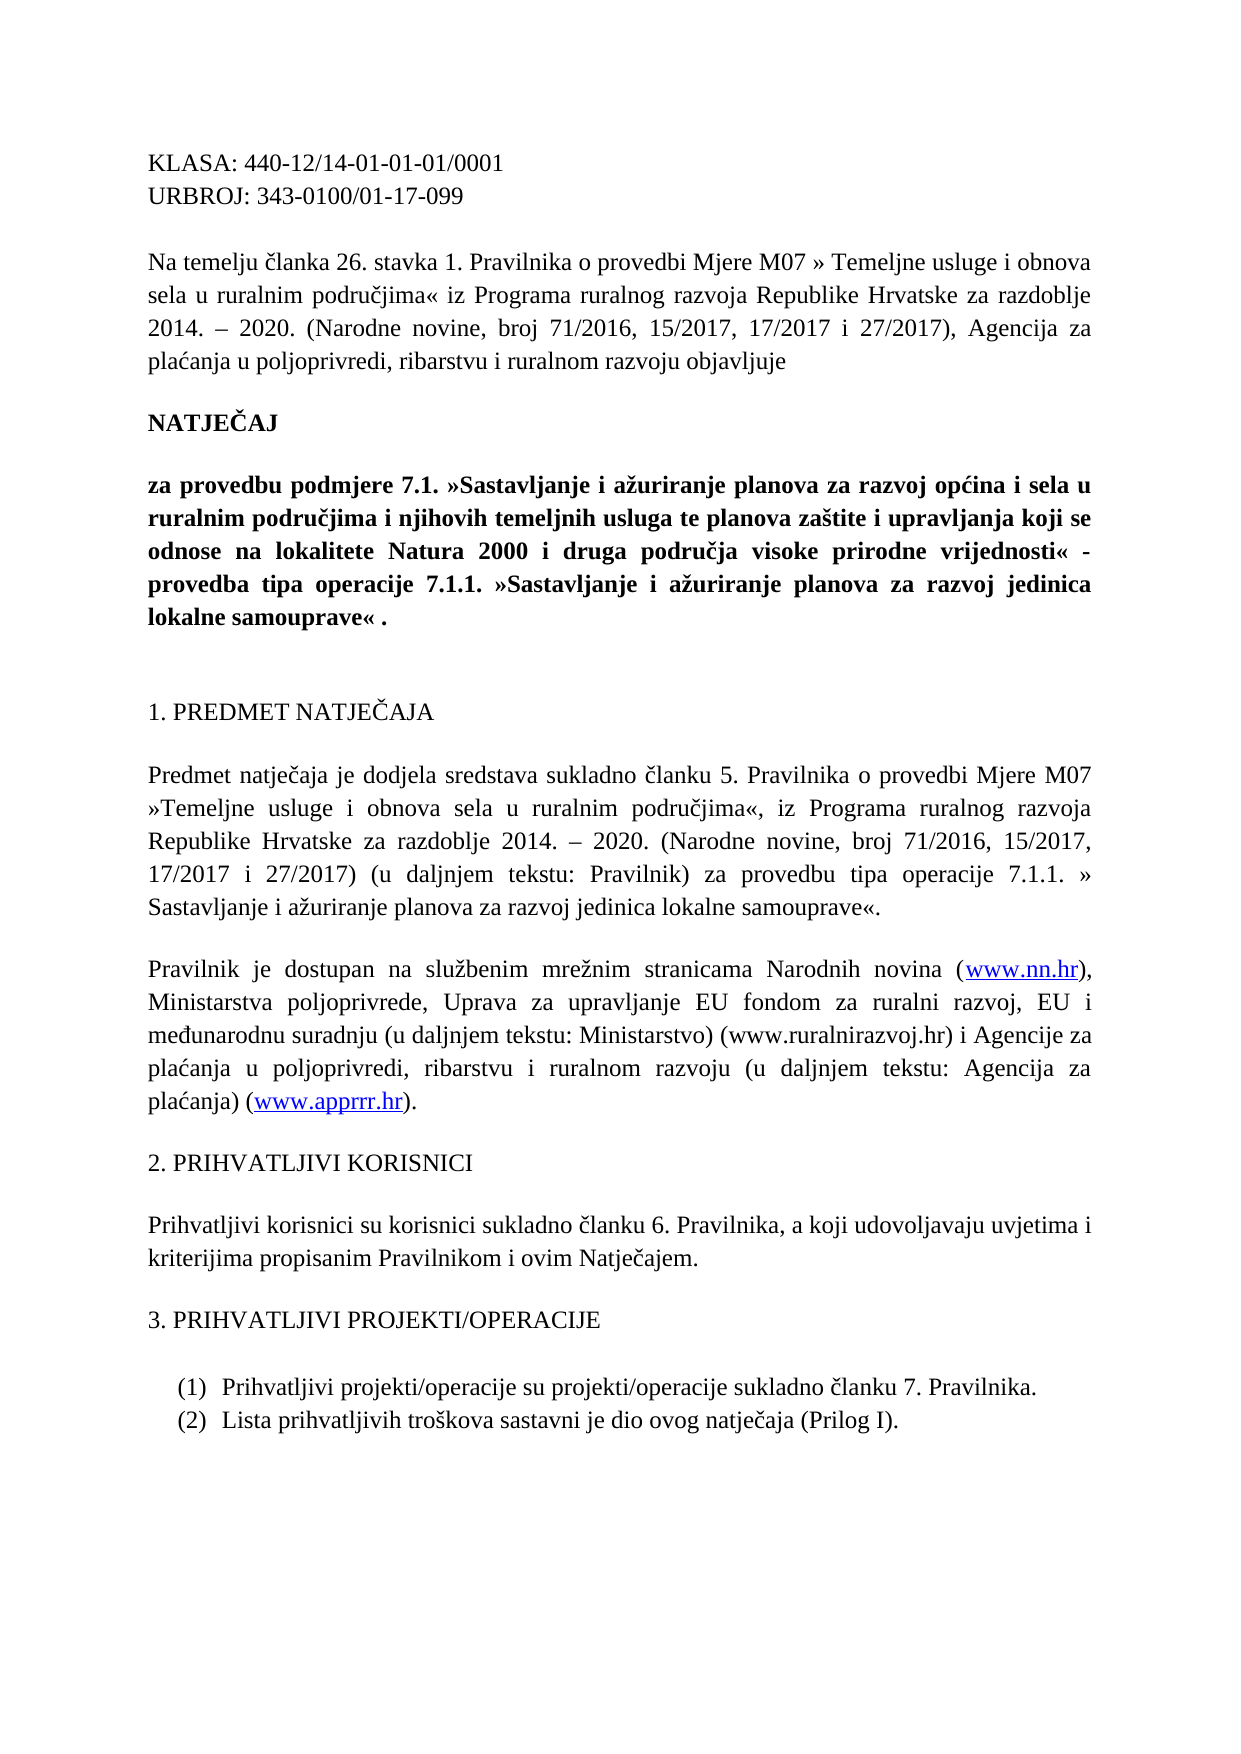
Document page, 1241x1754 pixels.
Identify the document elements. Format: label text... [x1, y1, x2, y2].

text 3. PRIHVATLJIVI PROJEKTI/OPERACIJE [148, 1306, 1092, 1334]
list Lista prihvatljivih troškova sastavni je dio ovog natječaja (Prilog I). [177, 1405, 1092, 1433]
text 2. PRIHVATLJIVI KORISNICI [148, 1148, 1092, 1177]
text NATJEČAJ [148, 408, 1092, 437]
text URBROJ: 343-0100/01-17-099 [148, 181, 1092, 209]
text Predmet natječaja je dodjela sredstava sukladno članku 5. Pravilnika o provedbi Mjere M07 »Temeljne usluge i obnova sela u ruralnim područjima«, iz Programa ruralnog razvoja Republike Hrvatske za razdoblje 2014. – 2020. (Narodne novine, broj 71/2016, 15/2017, 17/2017 i 27/2017) (u daljnjem tekstu: Pravilnik) za provedbu tipa operacije 7.1.1. » Sastavljanje i ažuriranje planova za razvoj jedinica lokalne samouprave«. [148, 760, 1092, 921]
text Prihvatljivi korisnici su korisnici sukladno članku 6. Pravilnika, a koji udovoljavaju uvjetima i kriterijima propisanim Pravilnikom i ovim Natječajem. [148, 1210, 1092, 1272]
text Na temelju članka 26. stavka 1. Pravilnika o provedbi Mjere M07 » Temeljne usluge i obnova sela u ruralnim područjima« iz Programa ruralnog razvoja Republike Hrvatske za razdoblje 2014. – 2020. (Narodne novine, broj 71/2016, 15/2017, 17/2017 i 27/2017), Agencija za plaćanja u poljoprivredi, ribarstvu i ruralnom razvoju objavljuje [148, 247, 1092, 374]
text Pravilnik je dostupan na službenim mrežnim stranicama Narodnih novina (www.nn.hr), Ministarstva poljoprivrede, Uprava za upravljanje EU fondom za ruralni razvoj, EU i međunarodnu suradnju (u daljnjem tekstu: Ministarstvo) (www.ruralnirazvoj.hr) i Agencije za plaćanja u poljoprivredi, ribarstvu i ruralnom razvoju (u daljnjem tekstu: Agencija za plaćanja) (www.apprrr.hr). [148, 954, 1092, 1115]
text za provedbu podmjere 7.1. »Sastavljanje i ažuriranje planova za razvoj općina i sela u ruralnim područjima i njihovih temeljnih usluga te planova zaštite i upravljanja koji se odnose na lokalitete Natura 2000 i druga područja visoke prirodne vrijednosti« - provedba tipa operacije 7.1.1. »Sastavljanje i ažuriranje planova za razvoj jedinica lokalne samouprave« . [148, 470, 1092, 631]
list Prihvatljivi projekti/operacije su projekti/operacije sukladno članku 7. Pravilnika. [177, 1372, 1092, 1400]
text KLASA: 440-12/14-01-01-01/0001 [148, 148, 1092, 176]
text 1. PREDMET NATJEČAJA [148, 697, 1092, 726]
